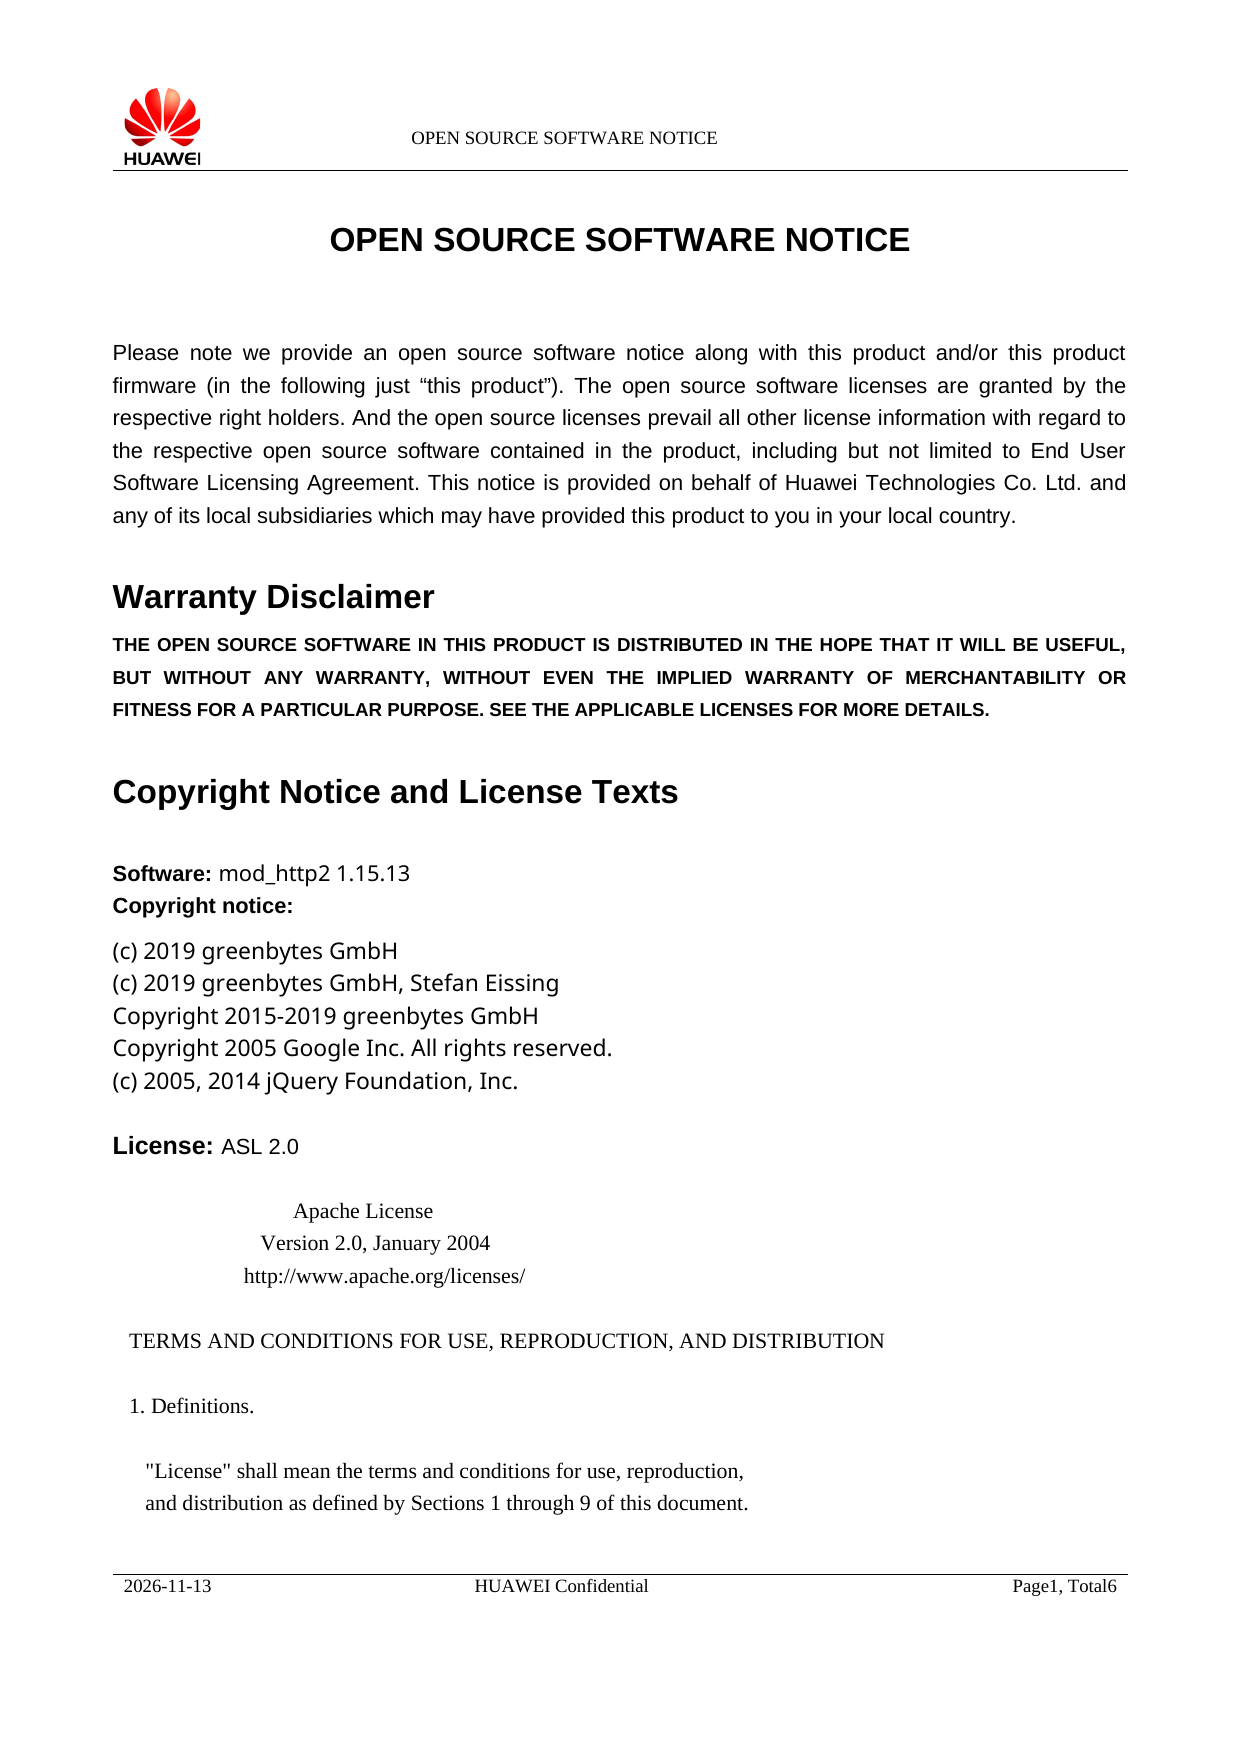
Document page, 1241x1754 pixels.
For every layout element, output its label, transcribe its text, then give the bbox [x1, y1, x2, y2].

text (c) 2019 greenbytes GmbH (c) 2019 greenbytes GmbH, Stefan Eissing Copyright 2015-2019 greenbytes GmbH Copyright 2005 Google Inc. All rights reserved. (c) 2005, 2014 jQuery Foundation, Inc. [112, 934, 1128, 1129]
text License: ASL 2.0 [112, 1129, 1128, 1161]
text The open source software in this product is distributed in the hope that it will be useful, but WITHOUT ANY WARRANTY, without even the implied warranty of MERCHANTABILITY or FITNESS FOR A PARTICULAR PURPOSE. See the applicable licenses for more details. [112, 629, 1128, 726]
text Please note we provide an open source software notice along with this product and/or this product firmware (in the following just “this product”). The open source software licenses are granted by the respective right holders. And the open source licenses prevail all other license information with regard to the respective open source software contained in the product, including but not limited to End User Software Licensing Agreement. This notice is provided on behalf of Huawei Technologies Co. Ltd. and any of its local subsidiaries which may have provided this product to you in your local country. [112, 336, 1128, 531]
text Copyright notice: [112, 889, 1128, 921]
text Copyright Notice and License Texts [112, 759, 1128, 824]
text OPEN SOURCE SOFTWARE NOTICE [112, 206, 1128, 271]
text Warranty Disclaimer [112, 564, 1128, 629]
picture [124, 88, 201, 165]
title Software: mod_http2 1.15.13 [112, 856, 1128, 889]
